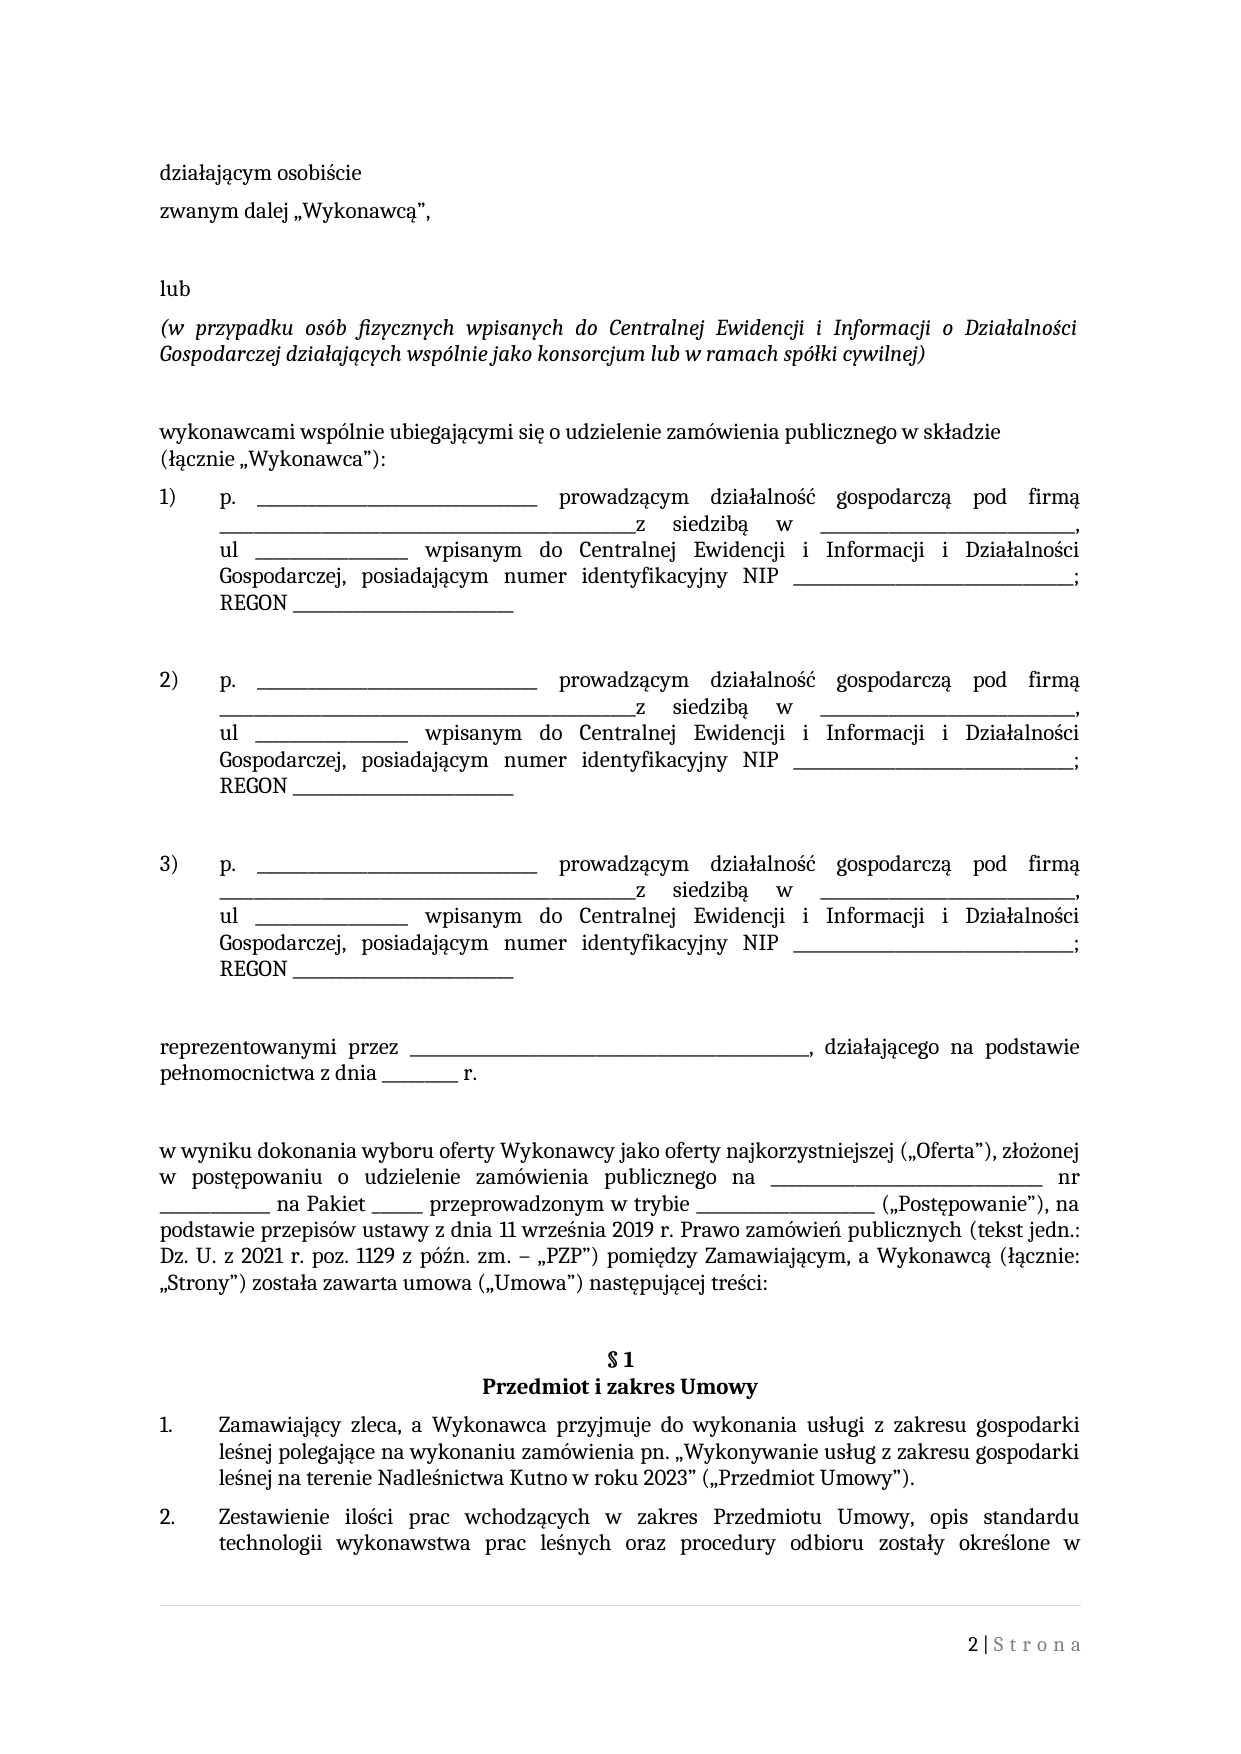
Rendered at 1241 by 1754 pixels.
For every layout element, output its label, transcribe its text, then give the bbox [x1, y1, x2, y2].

text zwanym dalej „Wykonawcą”, [159, 198, 1081, 225]
text wykonawcami wspólnie ubiegającymi się o udzielenie zamówienia publicznego w składzie (łącznie „Wykonawca”): [159, 419, 1081, 472]
text 3) p. _________________________________ prowadzącym działalność gospodarczą pod firmą _________________________________________________z siedzibą w ______________________________, ul __________________ wpisanym do Centralnej Ewidencji i Informacji i Działalności Gospodarczej, posiadającym numer identyfikacyjny NIP _________________________________; REGON __________________________ [159, 850, 1081, 982]
text w wyniku dokonania wyboru oferty Wykonawcy jako oferty najkorzystniejszej („Oferta”), złożonej w postępowaniu o udzielenie zamówienia publicznego na ________________________________ nr _____________ na Pakiet ______ przeprowadzonym w trybie _____________________ („Postępowanie”), na podstawie przepisów ustawy z dnia 11 września 2019 r. Prawo zamówień publicznych (tekst jedn.: Dz. U. z 2021 r. poz. 1129 z późn. zm. – „PZP”) pomiędzy Zamawiającym, a Wykonawcą (łącznie: „Strony”) została zawarta umowa („Umowa”) następującej treści: [159, 1138, 1081, 1296]
text 2) p. _________________________________ prowadzącym działalność gospodarczą pod firmą _________________________________________________z siedzibą w ______________________________, ul __________________ wpisanym do Centralnej Ewidencji i Informacji i Działalności Gospodarczej, posiadającym numer identyfikacyjny NIP _________________________________; REGON __________________________ [159, 667, 1081, 799]
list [159, 1504, 1081, 1557]
text reprezentowanymi przez _______________________________________________, działającego na podstawie pełnomocnictwa z dnia _________ r. [159, 1033, 1081, 1086]
text działającym osobiście [159, 159, 1081, 186]
list Zamawiający zleca, a Wykonawca przyjmuje do wykonania usługi z zakresu gospodarki leśnej polegające na wykonaniu zamówienia pn. „Wykonywanie usług z zakresu gospodarki leśnej na terenie Nadleśnictwa Kutno w roku 2023” („Przedmiot Umowy”). [159, 1412, 1081, 1491]
text 1) p. _________________________________ prowadzącym działalność gospodarczą pod firmą _________________________________________________z siedzibą w ______________________________, ul __________________ wpisanym do Centralnej Ewidencji i Informacji i Działalności Gospodarczej, posiadającym numer identyfikacyjny NIP _________________________________; REGON __________________________ [159, 484, 1081, 616]
text (w przypadku osób fizycznych wpisanych do Centralnej Ewidencji i Informacji o Działalności Gospodarczej działających wspólnie jako konsorcjum lub w ramach spółki cywilnej) [159, 315, 1081, 368]
text § 1 Przedmiot i zakres Umowy [159, 1347, 1081, 1400]
text lub [159, 276, 1081, 302]
